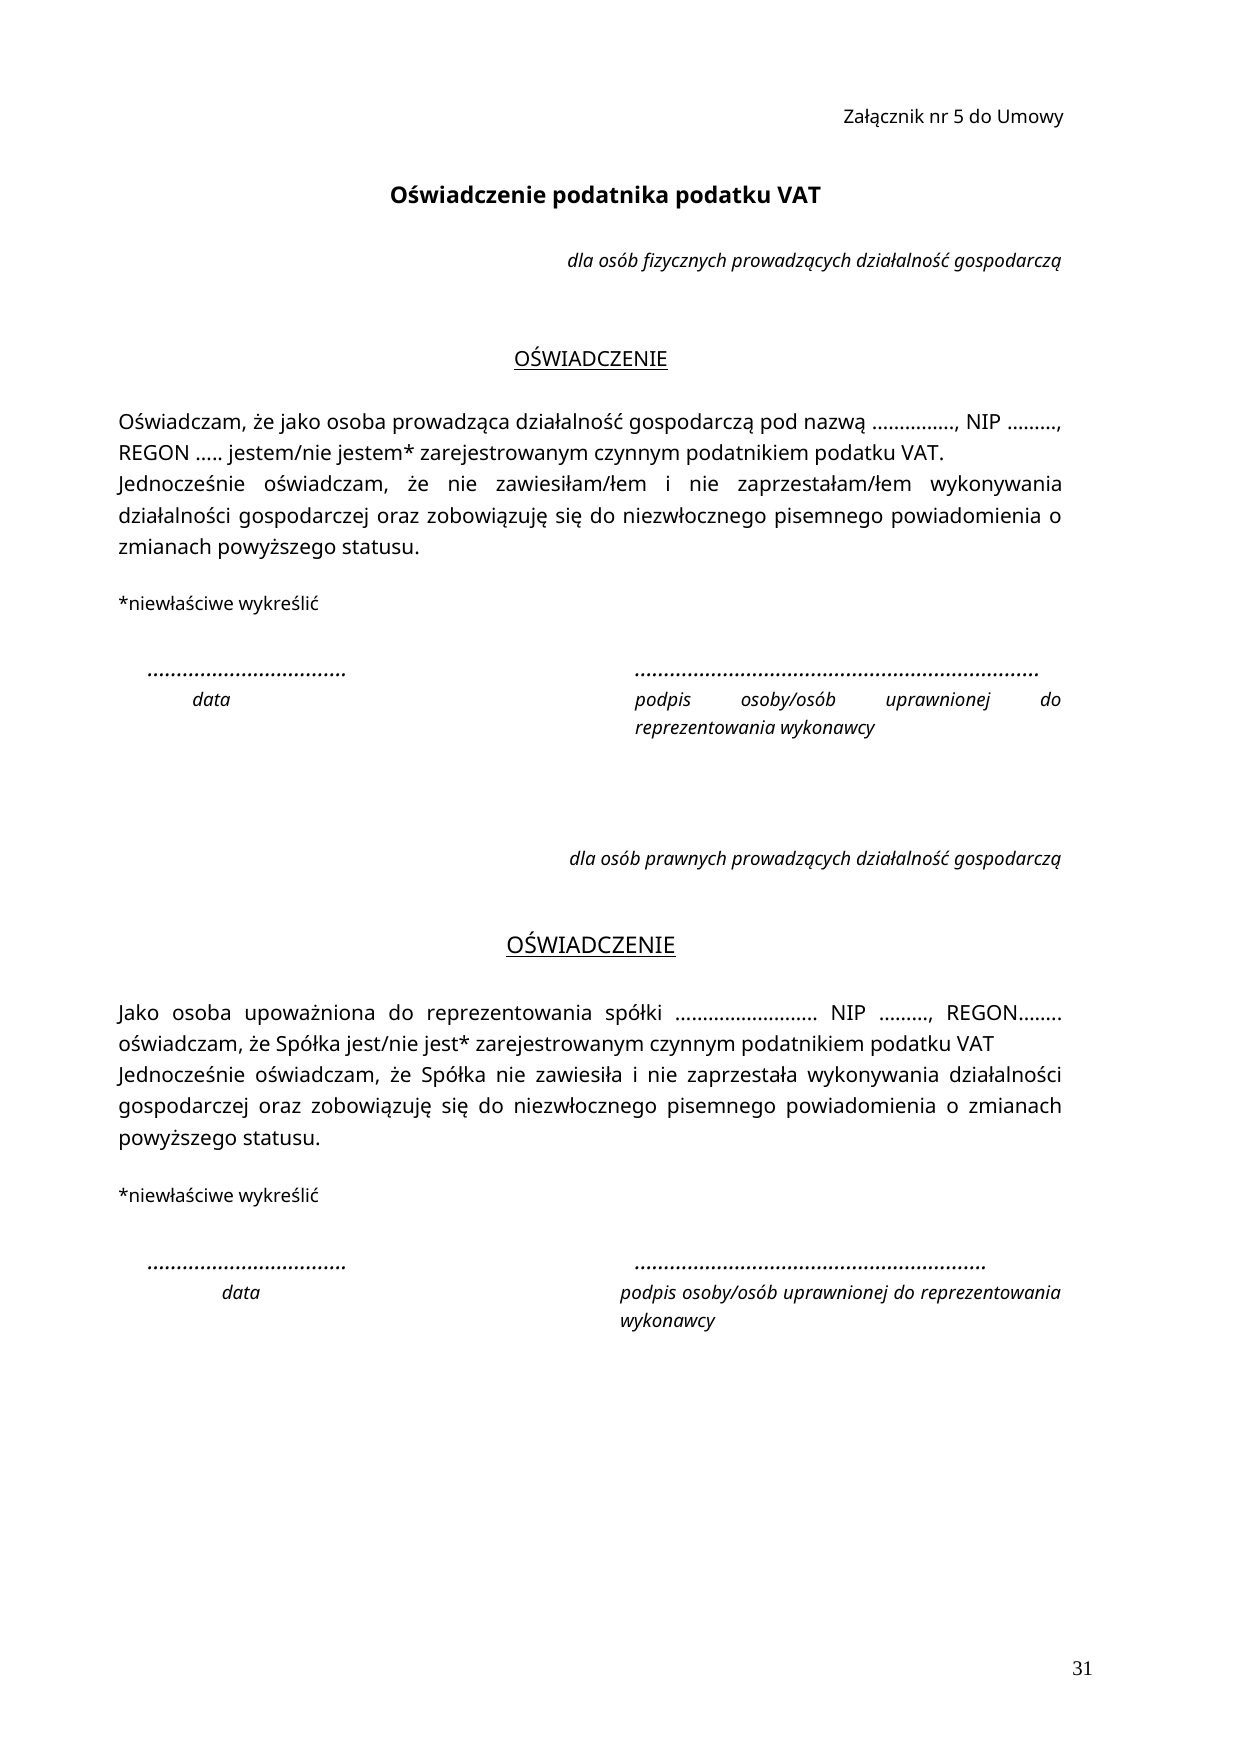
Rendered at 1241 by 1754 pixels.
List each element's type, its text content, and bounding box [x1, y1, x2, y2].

text Oświadczam, że jako osoba prowadząca działalność gospodarczą pod nazwą ………..…., NIP ………, REGON ….. jestem/nie jestem* zarejestrowanym czynnym podatnikiem podatku VAT. [118, 407, 1063, 467]
text OŚWIADCZENIE [118, 344, 1063, 373]
text ……………………………. …………………………………..………………. [148, 1244, 1063, 1276]
text *niewłaściwe wykreślić [118, 1182, 1063, 1208]
text data podpis osoby/osób uprawnionej do reprezentowania wykonawcy [192, 687, 1063, 740]
text Jednocześnie oświadczam, że Spółka nie zawiesiła i nie zaprzestała wykonywania działalności gospodarczej oraz zobowiązuję się do niezwłocznego pisemnego powiadomienia o zmianach powyższego statusu. [118, 1060, 1063, 1151]
text ……………………………. …………………………………………………………… [148, 652, 1093, 683]
text Jako osoba upoważniona do reprezentowania spółki …………………….. NIP ………, REGON…….. oświadczam, że Spółka jest/nie jest* zarejestrowanym czynnym podatnikiem podatku VAT [118, 998, 1063, 1058]
text Załącznik nr 5 do Umowy [634, 103, 1063, 129]
text *niewłaściwe wykreślić [118, 590, 1093, 615]
text OŚWIADCZENIE [118, 929, 1063, 960]
text data podpis osoby/osób uprawnionej do reprezentowania wykonawcy [222, 1279, 1063, 1332]
text Oświadczenie podatnika podatku VAT [118, 179, 1093, 210]
text dla osób prawnych prowadzących działalność gospodarczą [118, 811, 1063, 871]
text dla osób fizycznych prowadzących działalność gospodarczą [118, 248, 1063, 273]
text Jednocześnie oświadczam, że nie zawiesiłam/łem i nie zaprzestałam/łem wykonywania działalności gospodarczej oraz zobowiązuję się do niezwłocznego pisemnego powiadomienia o zmianach powyższego statusu. [118, 469, 1063, 561]
